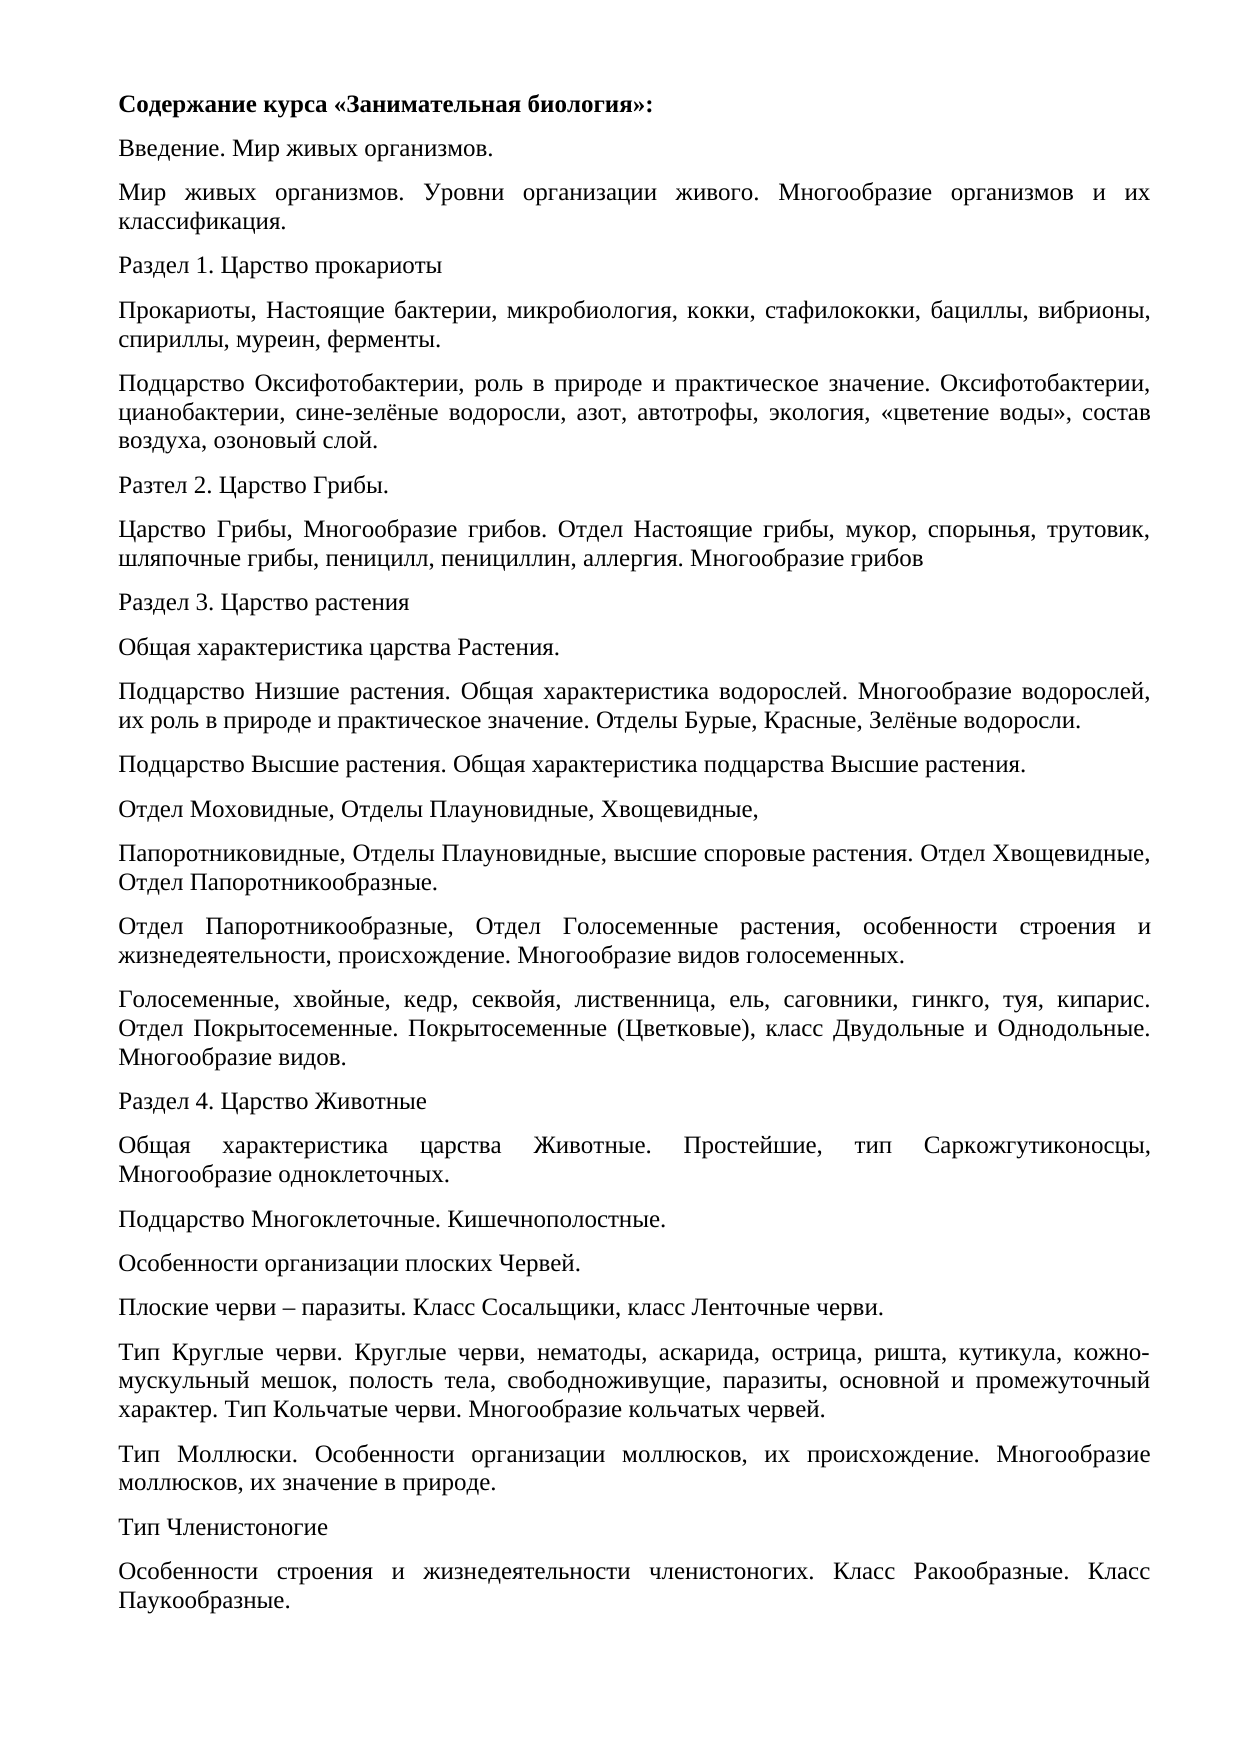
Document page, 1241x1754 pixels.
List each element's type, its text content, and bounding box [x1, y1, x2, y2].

text Общая характеристика царства Животные. Простейшие, тип Саркожгутиконосцы, Многообразие одноклеточных. [118, 1131, 1152, 1188]
text Введение. Мир живых организмов. [118, 133, 1152, 162]
text Голосеменные, хвойные, кедр, секвойя, лиственница, ель, саговники, гинкго, туя, кипарис. Отдел Покрытосеменные. Покрытосеменные (Цветковые), класс Двудольные и Однодольные. Многообразие видов. [118, 984, 1152, 1071]
text Раздел 1. Царство прокариоты [118, 251, 1152, 279]
text Разтел 2. Царство Грибы. [118, 470, 1152, 499]
text Раздел 3. Царство растения [118, 587, 1152, 616]
text Подцарство Многоклеточные. Кишечнополостные. [118, 1204, 1152, 1232]
text Подцарство Низшие растения. Общая характеристика водорослей. Многообразие водорослей, их роль в природе и практическое значение. Отделы Бурые, Красные, Зелёные водоросли. [118, 676, 1152, 734]
text Раздел 4. Царство Животные [118, 1086, 1152, 1115]
text Папоротниковидные, Отделы Плауновидные, высшие споровые растения. Отдел Хвощевидные, Отдел Папоротникообразные. [118, 838, 1152, 896]
text Прокариоты, Настоящие бактерии, микробиология, кокки, стафилококки, бациллы, вибрионы, спириллы, муреин, ферменты. [118, 295, 1152, 352]
text Подцарство Оксифотобактерии, роль в природе и практическое значение. Оксифотобактерии, цианобактерии, сине-зелёные водоросли, азот, автотрофы, экология, «цветение воды», состав воздуха, озоновый слой. [118, 368, 1152, 454]
text Плоские черви – паразиты. Класс Сосальщики, класс Ленточные черви. [118, 1292, 1152, 1321]
text Отдел Папоротникообразные, Отдел Голосеменные растения, особенности строения и жизнедеятельности, происхождение. Многообразие видов голосеменных. [118, 911, 1152, 969]
text Царство Грибы, Многообразие грибов. Отдел Настоящие грибы, мукор, спорынья, трутовик, шляпочные грибы, пеницилл, пенициллин, аллергия. Многообразие грибов [118, 514, 1152, 572]
text Подцарство Высшие растения. Общая характеристика подцарства Высшие растения. [118, 749, 1152, 778]
text Отдел Моховидные, Отделы Плауновидные, Хвощевидные, [118, 794, 1152, 822]
text Особенности строения и жизнедеятельности членистоногих. Класс Ракообразные. Класс Паукообразные. [118, 1556, 1152, 1614]
text Мир живых организмов. Уровни организации живого. Многообразие организмов и их классификация. [118, 177, 1152, 235]
text Особенности организации плоских Червей. [118, 1248, 1152, 1277]
text Содержание курса «Занимательная биология»: [118, 89, 1152, 117]
text Тип Моллюски. Особенности организации моллюсков, их происхождение. Многообразие моллюсков, их значение в природе. [118, 1439, 1152, 1496]
text Тип Членистоногие [118, 1512, 1152, 1541]
text Общая характеристика царства Растения. [118, 632, 1152, 661]
text Тип Круглые черви. Круглые черви, нематоды, аскарида, острица, ришта, кутикула, кожно-мускульный мешок, полость тела, свободноживущие, паразиты, основной и промежуточный характер. Тип Кольчатые черви. Многообразие кольчатых червей. [118, 1337, 1152, 1423]
